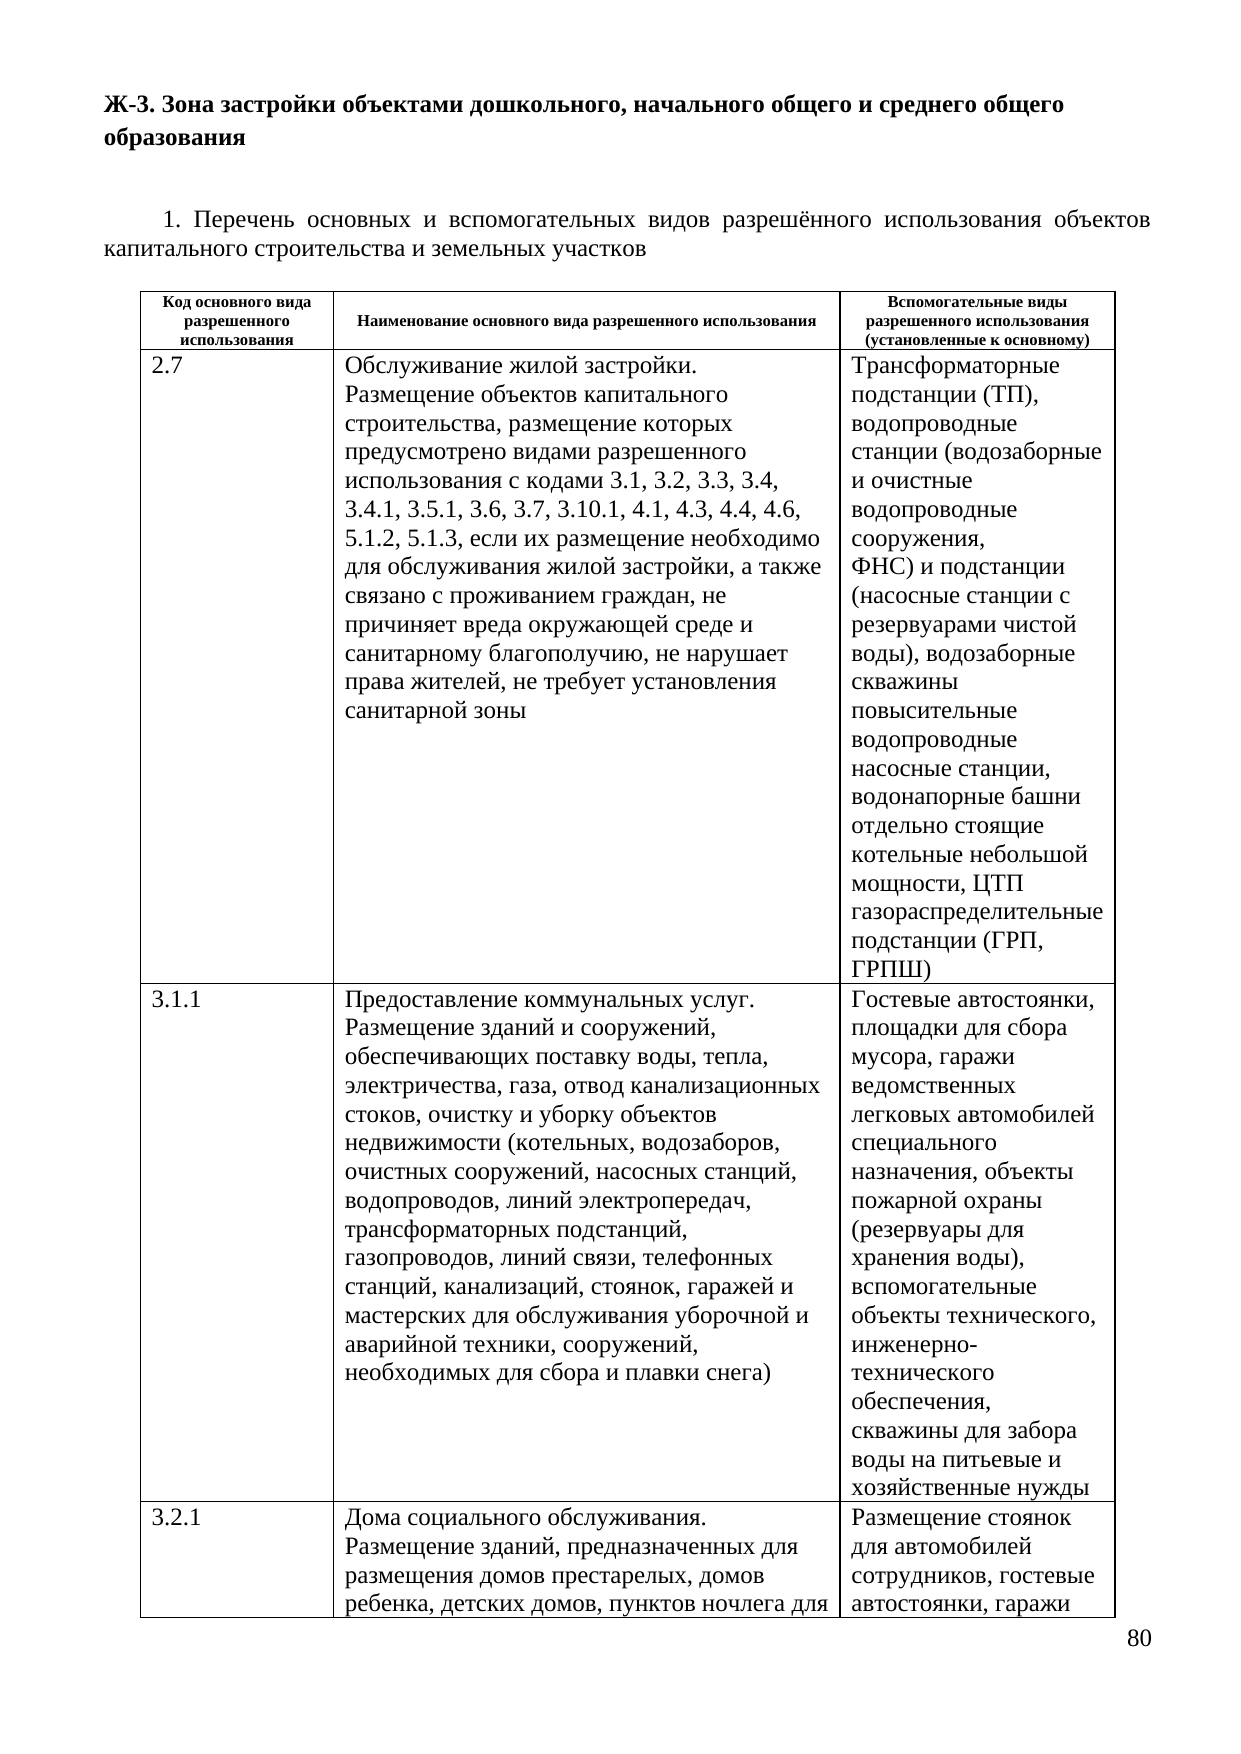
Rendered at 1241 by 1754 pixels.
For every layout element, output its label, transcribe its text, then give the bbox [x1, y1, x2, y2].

table_cell Трансформаторные подстанции (ТП), водопроводные станции (водозаборные и очистные водопроводные сооружения, ФНС) и подстанции (насосные станции с резервуарами чистой воды), водозаборные скважины повысительные водопроводные насосные станции, водонапорные башни отдельно стоящие котельные небольшой мощности, ЦТП газораспределительные подстанции (ГРП, ГРПШ) [841, 350, 1114, 983]
table_header Вспомогательные виды разрешенного использования (установленные к основному) [841, 292, 1114, 349]
text Ж-3. Зона застройки объектами дошкольного, начального общего и среднего общего образования [103, 89, 1152, 150]
table_header Наименование основного вида разрешенного использования [334, 292, 839, 349]
table_cell 3.1.1 [141, 984, 333, 1501]
table_cell Гостевые автостоянки, площадки для сбора мусора, гаражи ведомственных легковых автомобилей специального назначения, объекты пожарной охраны (резервуары для хранения воды), вспомогательные объекты технического, инженерно-технического обеспечения, скважины для забора воды на питьевые и хозяйственные нужды [841, 984, 1114, 1501]
table_cell Обслуживание жилой застройки. Размещение объектов капитального строительства, размещение которых предусмотрено видами разрешенного использования с кодами 3.1, 3.2, 3.3, 3.4, 3.4.1, 3.5.1, 3.6, 3.7, 3.10.1, 4.1, 4.3, 4.4, 4.6, 5.1.2, 5.1.3, если их размещение необходимо для обслуживания жилой застройки, а также связано с проживанием граждан, не причиняет вреда окружающей среде и санитарному благополучию, не нарушает права жителей, не требует установления санитарной зоны [334, 350, 839, 983]
table_header Код основного вида разрешенного использования [141, 292, 333, 349]
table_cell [334, 1502, 839, 1617]
table_cell 3.2.1 [141, 1502, 333, 1617]
text 1. Перечень основных и вспомогательных видов разрешённого использования объектов капитального строительства и земельных участков [103, 204, 1152, 262]
table_cell 2.7 [141, 350, 333, 983]
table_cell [841, 1502, 1114, 1617]
table_cell Предоставление коммунальных услуг. Размещение зданий и сооружений, обеспечивающих поставку воды, тепла, электричества, газа, отвод канализационных стоков, очистку и уборку объектов недвижимости (котельных, водозаборов, очистных сооружений, насосных станций, водопроводов, линий электропередач, трансформаторных подстанций, газопроводов, линий связи, телефонных станций, канализаций, стоянок, гаражей и мастерских для обслуживания уборочной и аварийной техники, сооружений, необходимых для сбора и плавки снега) [334, 984, 839, 1501]
